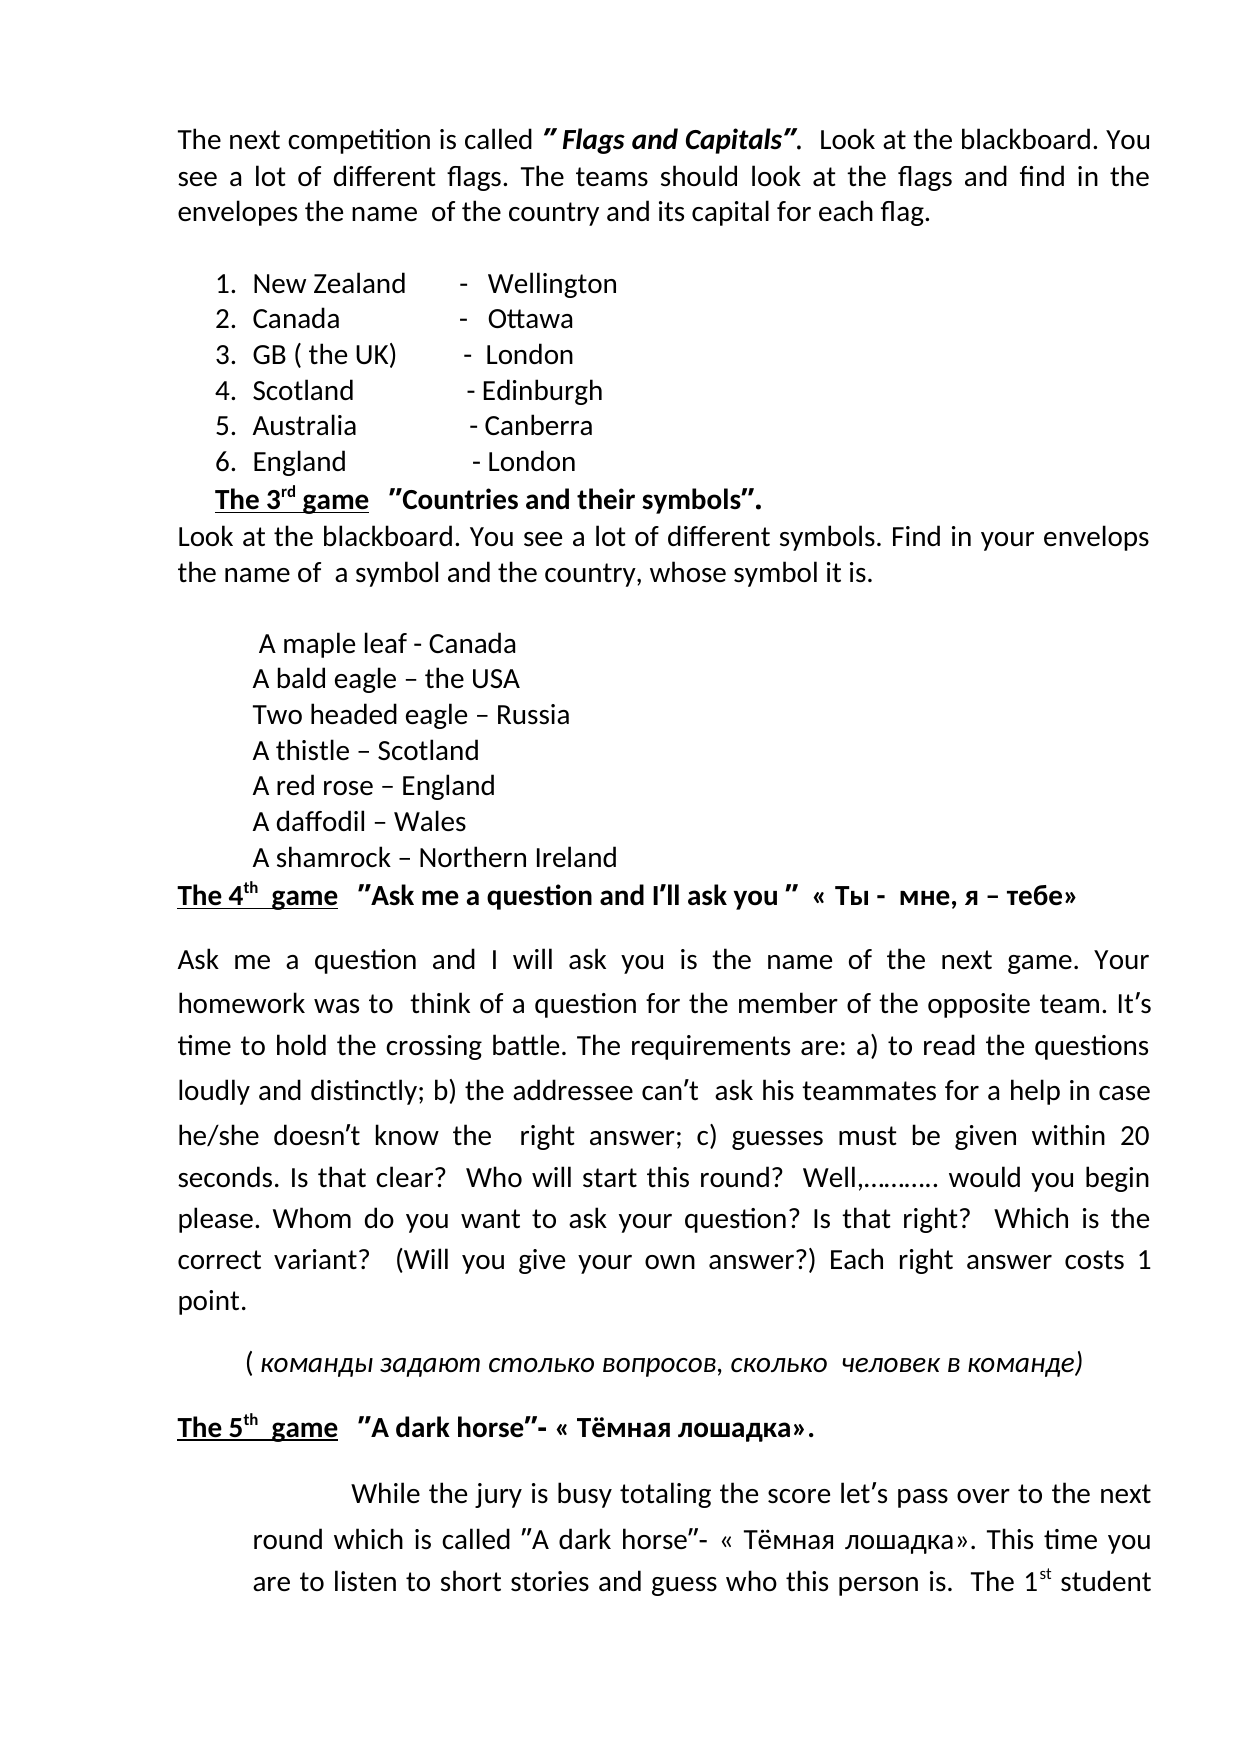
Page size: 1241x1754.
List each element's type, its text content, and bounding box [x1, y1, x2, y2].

list England - London [215, 443, 1152, 478]
list Canada - Ottawa [215, 300, 1152, 336]
text The 5th game ”A dark horse”- « Тёмная лошадка». [177, 1406, 1152, 1446]
list A thistle – Scotland [252, 732, 1152, 767]
list A bald eagle – the USA [252, 661, 1152, 696]
text ( команды задают столько вопросов, сколько человек в команде) [177, 1344, 1152, 1380]
list Australia - Canberra [215, 407, 1152, 443]
list A red rose – England [252, 767, 1152, 803]
list A shamrock – Northern Ireland [252, 839, 1152, 874]
list GB ( the UK) - London [215, 336, 1152, 372]
list Scotland - Edinburgh [215, 372, 1152, 407]
list New Zealand - Wellington [215, 265, 1152, 300]
list Two headed eagle – Russia [252, 696, 1152, 732]
text The 3rd game ”Countries and their symbols”. [215, 478, 1152, 518]
list A daffodil – Wales [252, 803, 1152, 839]
list A maple leaf - Canada [252, 625, 1152, 661]
text Ask me a question and I will ask you is the name of the next game. Your homework was to think of a question for the member of the opposite team. It’s time to hold the crossing battle. The requirements are: a) to read the questions loudly and distinctly; b) the addressee can’t ask his teammates for a help in case he/she doesn’t know the right answer; c) guesses must be given within 20 seconds. Is that clear? Who will start this round? Well,……….. would you begin please. Whom do you want to ask your question? Is that right? Which is the correct variant? (Will you give your own answer?) Each right answer costs 1 point. [177, 941, 1152, 1318]
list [252, 1472, 1152, 1599]
list Look at the blackboard. You see a lot of different symbols. Find in your envelops the name of a symbol and the country, whose symbol it is. [177, 518, 1152, 589]
text The 4th game ”Ask me a question and I’ll ask you ” « Ты - мне, я – тебе» [177, 874, 1152, 914]
text The next competition is called ” Flags and Capitals”. Look at the blackboard. You see a lot of different flags. The teams should look at the flags and find in the envelopes the name of the country and its capital for each flag. [177, 118, 1152, 229]
